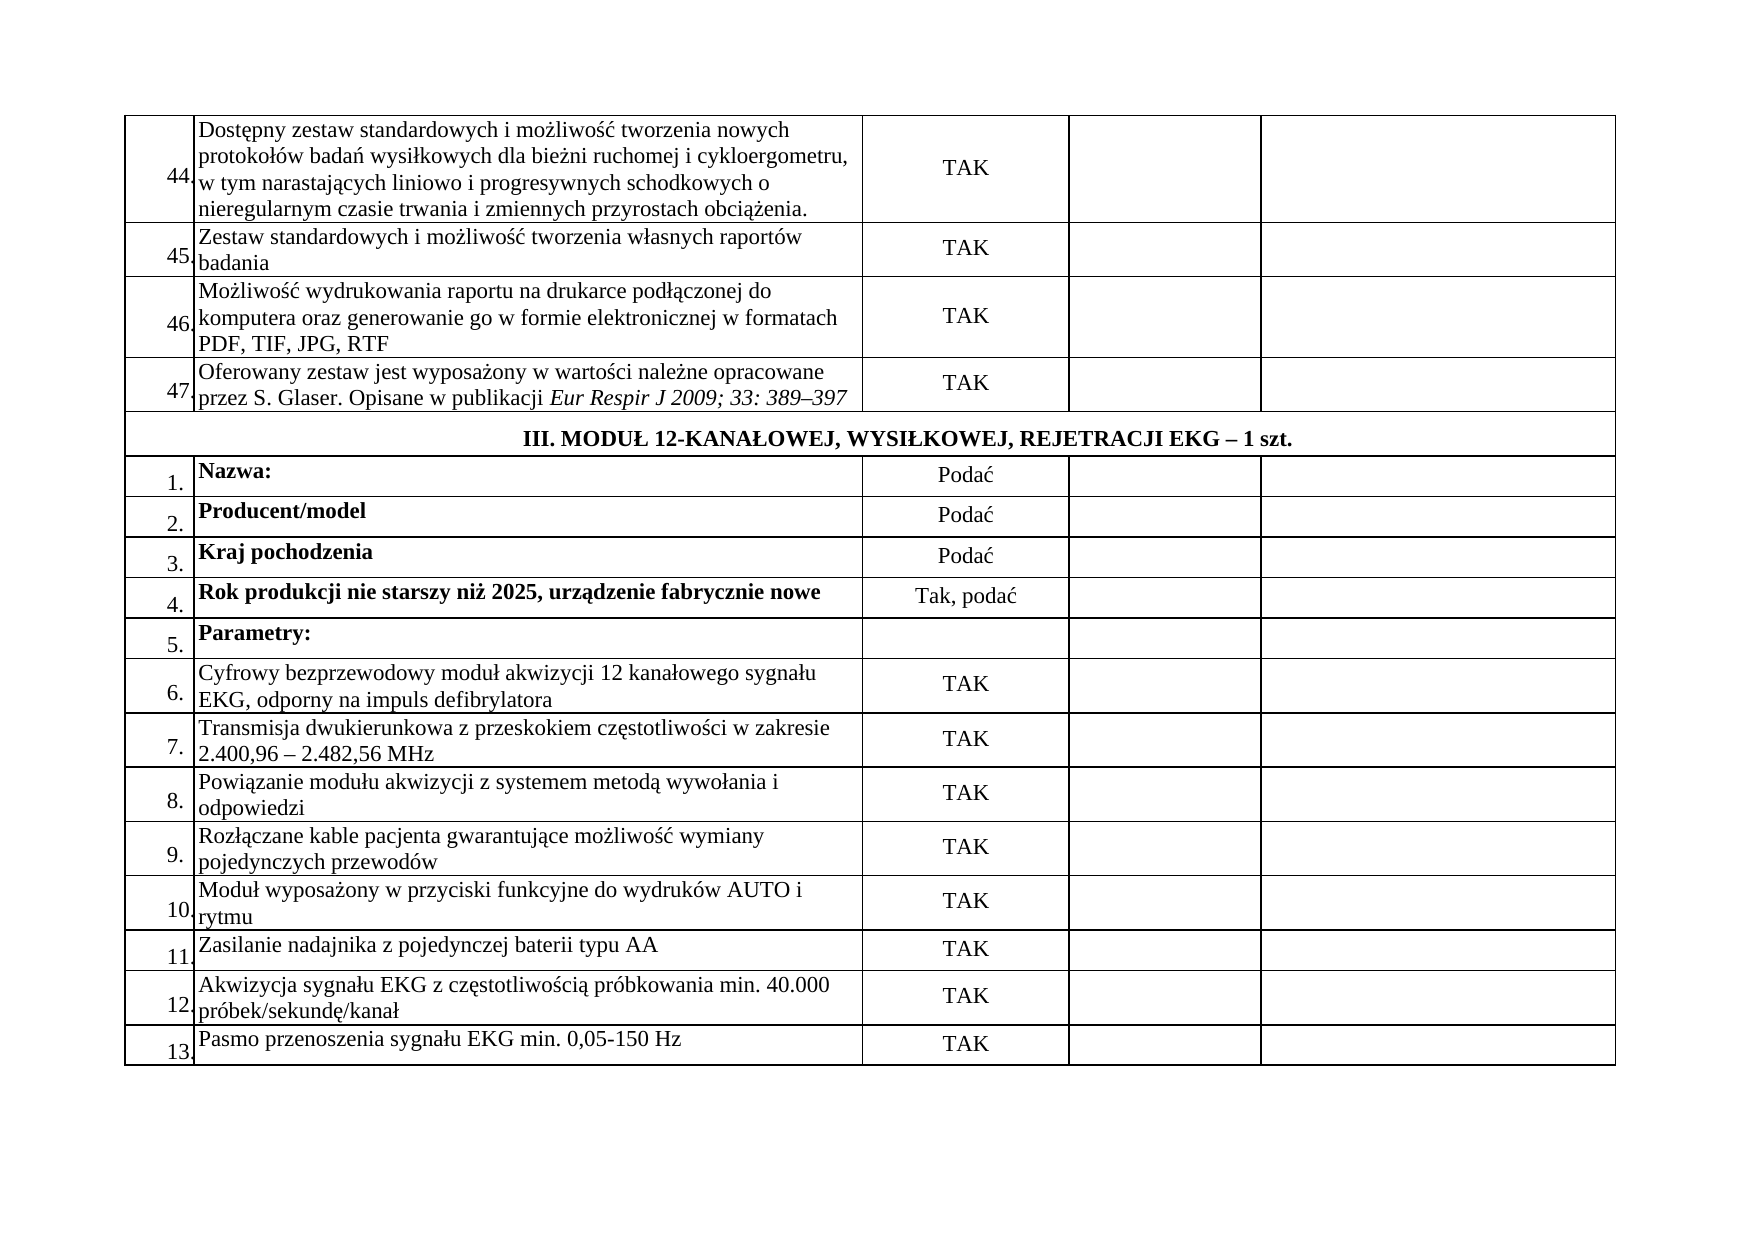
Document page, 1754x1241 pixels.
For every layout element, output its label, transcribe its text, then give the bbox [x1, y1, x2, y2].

table_cell [126, 358, 193, 411]
table_cell [126, 714, 193, 766]
table_cell [1262, 578, 1615, 617]
table_cell TAK [863, 277, 1068, 356]
table_cell [1070, 358, 1260, 411]
table_cell Powiązanie modułu akwizycji z systemem metodą wywołania i odpowiedzi [195, 768, 862, 821]
table_cell Podać [863, 538, 1068, 577]
table_cell [126, 578, 193, 617]
table_cell [126, 1026, 193, 1064]
table_cell Producent/model [195, 497, 862, 536]
table_cell [126, 277, 193, 356]
table_cell [126, 822, 193, 875]
table_cell [1070, 578, 1260, 617]
table_cell [126, 659, 193, 712]
table_cell TAK [863, 1026, 1068, 1064]
table_cell [1262, 1026, 1615, 1064]
table_cell Akwizycja sygnału EKG z częstotliwością próbkowania min. 40.000 próbek/sekundę/kanał [195, 971, 862, 1024]
table_cell [1262, 876, 1615, 929]
table_cell [126, 768, 193, 821]
table_cell Możliwość wydrukowania raportu na drukarce podłączonej do komputera oraz generowanie go w formie elektronicznej w formatach PDF, TIF, JPG, RTF [195, 277, 862, 356]
table_cell Rok produkcji nie starszy niż 2025, urządzenie fabrycznie nowe [195, 578, 862, 617]
table_cell [863, 619, 1068, 658]
table_cell Zasilanie nadajnika z pojedynczej baterii typu AA [195, 931, 862, 969]
table_cell Pasmo przenoszenia sygnału EKG min. 0,05-150 Hz [195, 1026, 862, 1064]
table_cell [1070, 1026, 1260, 1064]
table_cell Dostępny zestaw standardowych i możliwość tworzenia nowych protokołów badań wysiłkowych dla bieżni ruchomej i cykloergometru, w tym narastających liniowo i progresywnych schodkowych o nieregularnym czasie trwania i zmiennych przyrostach obciążenia. [195, 116, 862, 222]
table_cell [1070, 457, 1260, 496]
table_cell TAK [863, 116, 1068, 222]
table_cell [1070, 223, 1260, 276]
table_cell [1070, 659, 1260, 712]
table_cell Kraj pochodzenia [195, 538, 862, 577]
table_cell [126, 116, 193, 222]
table_cell Podać [863, 457, 1068, 496]
table_cell [1262, 659, 1615, 712]
table_cell [1262, 822, 1615, 875]
table_cell [1262, 768, 1615, 821]
table_cell [1070, 619, 1260, 658]
table_cell [126, 497, 193, 536]
table_cell [1262, 457, 1615, 496]
table_cell TAK [863, 714, 1068, 766]
table_cell [1262, 277, 1615, 356]
table_cell Oferowany zestaw jest wyposażony w wartości należne opracowane przez S. Glaser. Opisane w publikacji Eur Respir J 2009; 33: 389–397 [195, 358, 862, 411]
table_cell [1070, 116, 1260, 222]
table_cell [1262, 223, 1615, 276]
table_cell Transmisja dwukierunkowa z przeskokiem częstotliwości w zakresie 2.400,96 – 2.482,56 MHz [195, 714, 862, 766]
table_cell [126, 619, 193, 658]
table_cell [1070, 538, 1260, 577]
table_cell TAK [863, 659, 1068, 712]
table_cell Zestaw standardowych i możliwość tworzenia własnych raportów badania [195, 223, 862, 276]
table_cell Rozłączane kable pacjenta gwarantujące możliwość wymiany pojedynczych przewodów [195, 822, 862, 875]
table_cell [126, 931, 193, 969]
table_cell [1262, 619, 1615, 658]
table_cell TAK [863, 971, 1068, 1024]
table_cell [1262, 931, 1615, 969]
table_cell [126, 223, 193, 276]
table_cell III. MODUŁ 12-KANAŁOWEJ, WYSIŁKOWEJ, REJETRACJI EKG – 1 szt. [126, 412, 1615, 455]
table_cell [126, 457, 193, 496]
table_cell [1262, 116, 1615, 222]
table_cell Tak, podać [863, 578, 1068, 617]
table_cell [1070, 277, 1260, 356]
table_cell [1262, 538, 1615, 577]
table_cell [126, 538, 193, 577]
table_cell [1262, 358, 1615, 411]
table_cell [1070, 822, 1260, 875]
table_cell TAK [863, 358, 1068, 411]
table_cell [1262, 497, 1615, 536]
table_cell TAK [863, 768, 1068, 821]
table_cell Parametry: [195, 619, 862, 658]
table_cell [126, 971, 193, 1024]
table_cell TAK [863, 822, 1068, 875]
table_cell [1262, 971, 1615, 1024]
table_cell [1070, 971, 1260, 1024]
table_cell [126, 876, 193, 929]
table_cell TAK [863, 223, 1068, 276]
table_cell TAK [863, 876, 1068, 929]
table_cell [1070, 876, 1260, 929]
table_cell [1070, 497, 1260, 536]
table_cell [1262, 714, 1615, 766]
table_cell [1070, 931, 1260, 969]
table_cell [1070, 768, 1260, 821]
table_cell Moduł wyposażony w przyciski funkcyjne do wydruków AUTO i rytmu [195, 876, 862, 929]
table_cell TAK [863, 931, 1068, 969]
table_cell [1070, 714, 1260, 766]
table_cell Cyfrowy bezprzewodowy moduł akwizycji 12 kanałowego sygnału EKG, odporny na impuls defibrylatora [195, 659, 862, 712]
table_cell Nazwa: [195, 457, 862, 496]
table_cell Podać [863, 497, 1068, 536]
